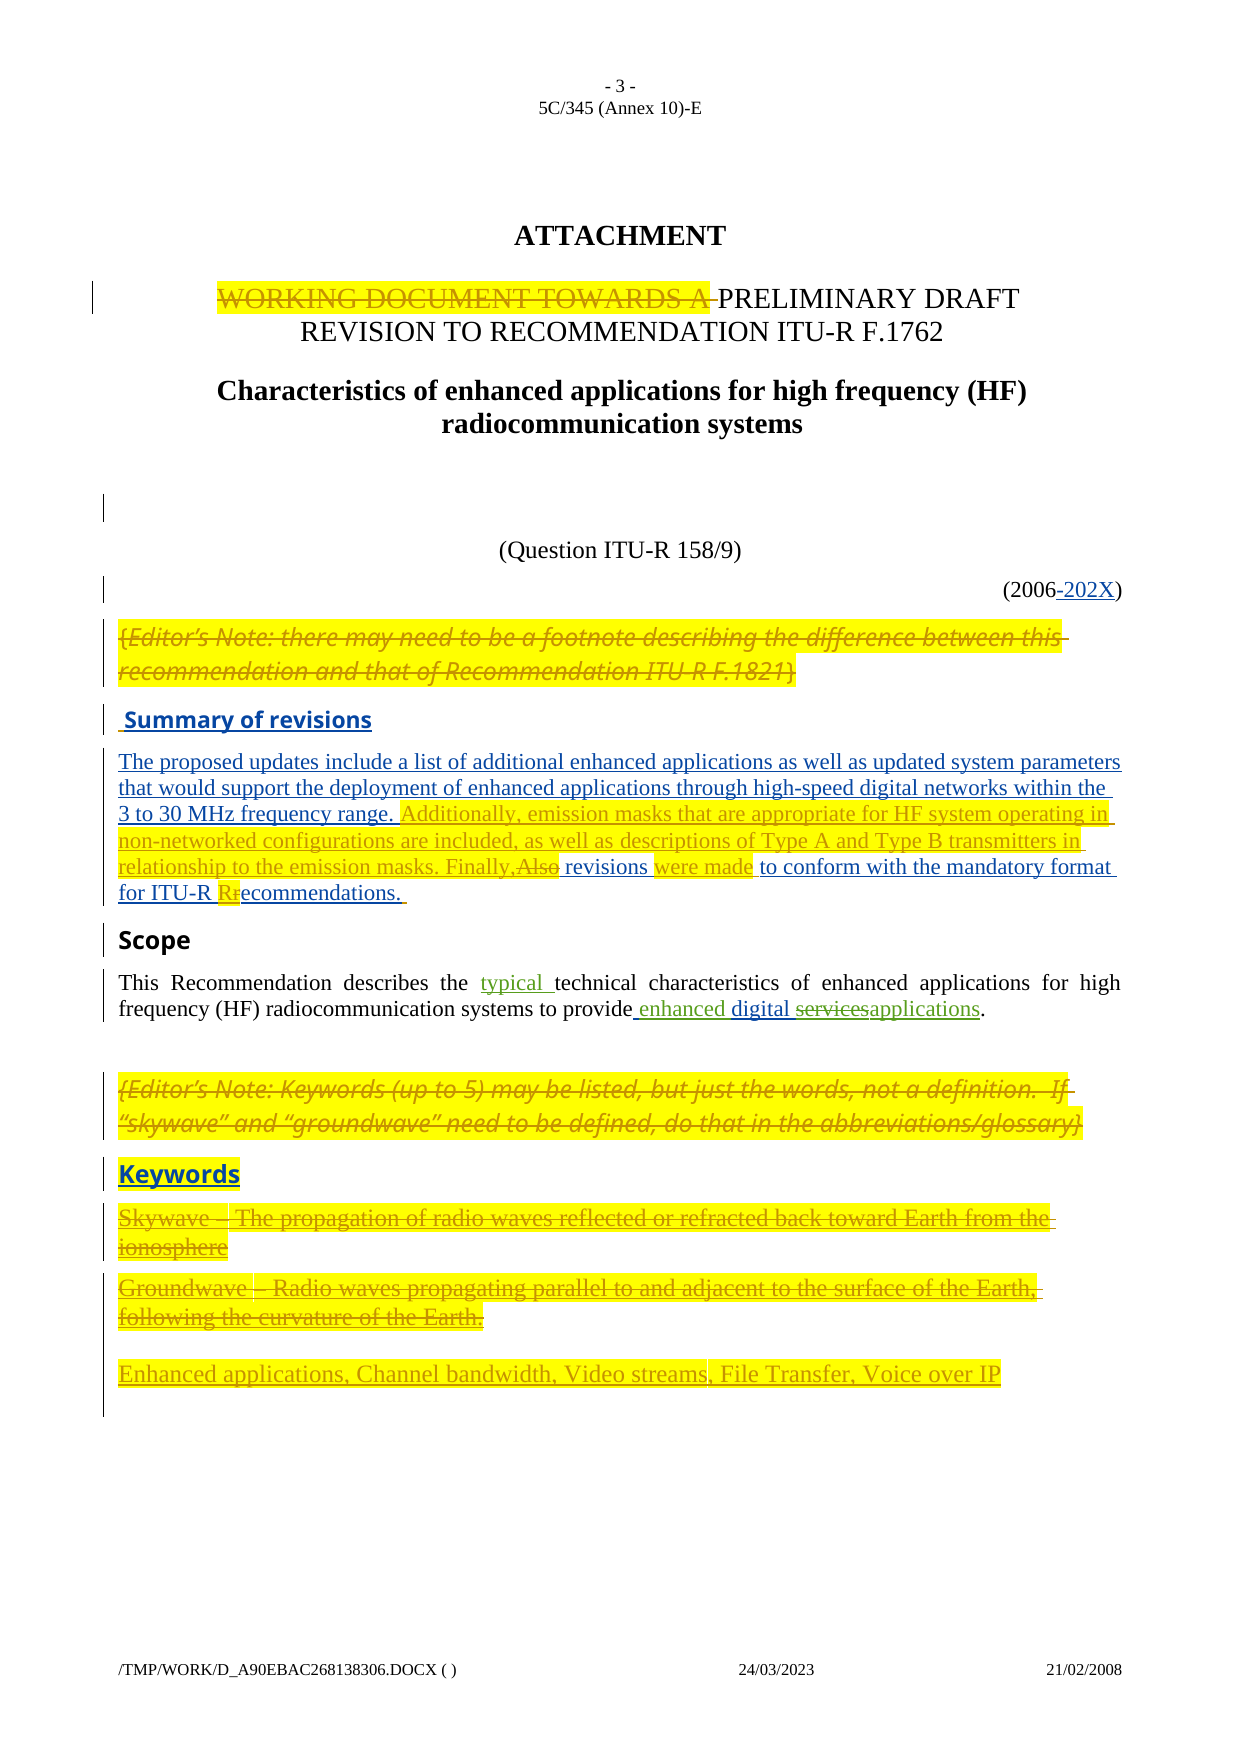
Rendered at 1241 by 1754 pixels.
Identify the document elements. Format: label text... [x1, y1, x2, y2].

text This Recommendation describes the technical characteristics of enhanced applications for high frequency (HF) radiocommunication systems to provide. [118, 969, 1122, 1022]
table_cell Characteristics of enhanced applications for high frequency (HF) radiocommunication systems [107, 348, 1137, 440]
table_cell PRELIMINARY DRAFT REVISION TO RECOMMENDATION ITU-R F.1762 [107, 197, 1137, 348]
text (Question ITU-R 158/9) [118, 535, 1122, 564]
table_header [107, 76, 1137, 197]
text (2006) [118, 576, 1122, 602]
subtitle Scope [118, 922, 1122, 957]
